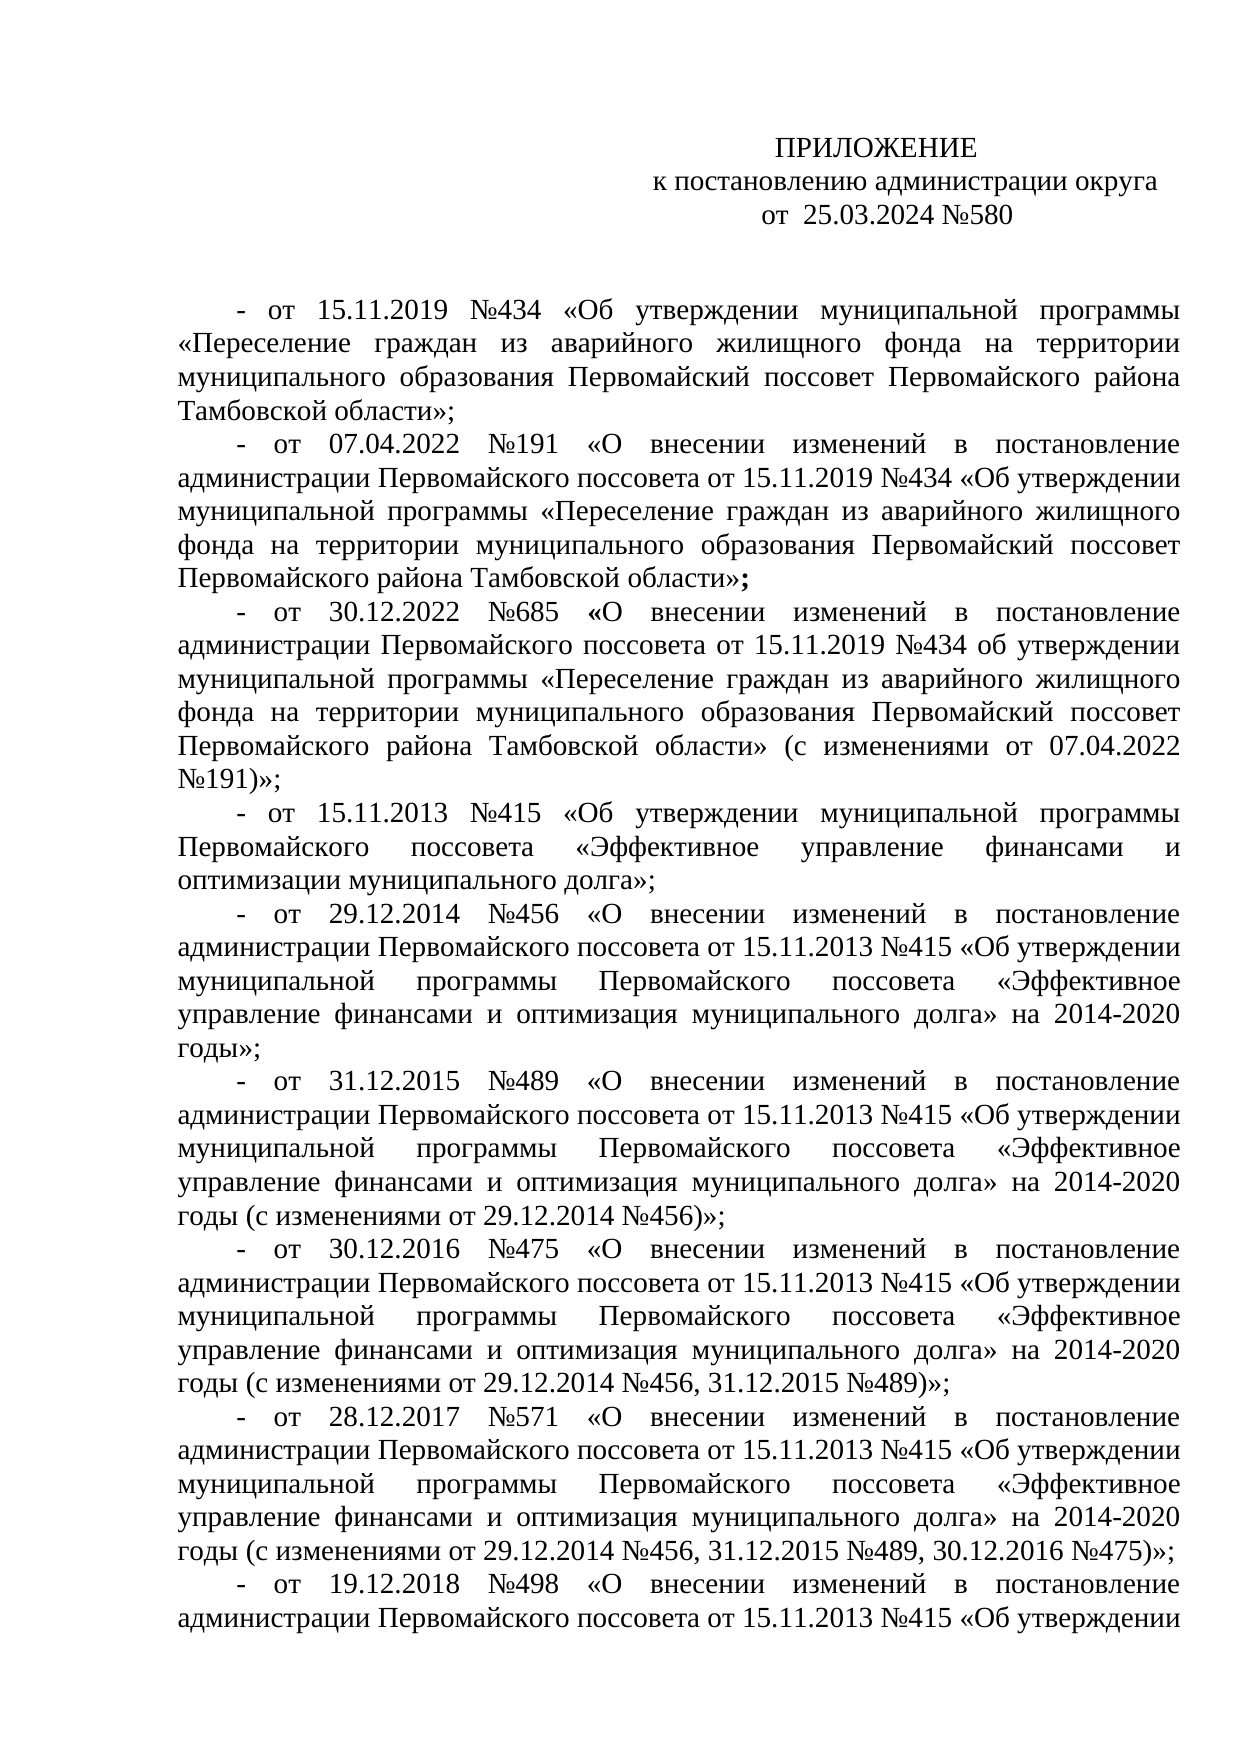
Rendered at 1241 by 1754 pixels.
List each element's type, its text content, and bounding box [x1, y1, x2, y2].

text - от 15.11.2013 №415 «Об утверждении муниципальной программы Первомайского поссовета «Эффективное управление финансами и оптимизации муниципального долга»; [177, 795, 1181, 896]
text ПРИЛОЖЕНИЕ [177, 130, 1181, 163]
text - от 31.12.2015 №489 «О внесении изменений в постановление администрации Первомайского поссовета от 15.11.2013 №415 «Об утверждении муниципальной программы Первомайского поссовета «Эффективное управление финансами и оптимизация муниципального долга» на 2014-2020 годы (с изменениями от 29.12.2014 №456)»; [177, 1063, 1181, 1231]
text к постановлению администрации округа [177, 163, 1181, 197]
text - от 30.12.2016 №475 «О внесении изменений в постановление администрации Первомайского поссовета от 15.11.2013 №415 «Об утверждении муниципальной программы Первомайского поссовета «Эффективное управление финансами и оптимизация муниципального долга» на 2014-2020 годы (с изменениями от 29.12.2014 №456, 31.12.2015 №489)»; [177, 1231, 1181, 1399]
text - от 29.12.2014 №456 «О внесении изменений в постановление администрации Первомайского поссовета от 15.11.2013 №415 «Об утверждении муниципальной программы Первомайского поссовета «Эффективное управление финансами и оптимизация муниципального долга» на 2014-2020 годы»; [177, 896, 1181, 1063]
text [177, 1567, 1181, 1634]
text - от 15.11.2019 №434 «Об утверждении муниципальной программы «Переселение граждан из аварийного жилищного фонда на территории муниципального образования Первомайский поссовет Первомайского района Тамбовской области»; [177, 292, 1181, 426]
text - от 07.04.2022 №191 «О внесении изменений в постановление администрации Первомайского поссовета от 15.11.2019 №434 «Об утверждении муниципальной программы «Переселение граждан из аварийного жилищного фонда на территории муниципального образования Первомайский поссовет Первомайского района Тамбовской области»; [177, 426, 1181, 594]
text - от 30.12.2022 №685 «О внесении изменений в постановление администрации Первомайского поссовета от 15.11.2019 №434 об утверждении муниципальной программы «Переселение граждан из аварийного жилищного фонда на территории муниципального образования Первомайский поссовет Первомайского района Тамбовской области» (с изменениями от 07.04.2022 №191)»; [177, 594, 1181, 795]
text от 25.03.2024 №580 [177, 197, 1181, 231]
text - от 28.12.2017 №571 «О внесении изменений в постановление администрации Первомайского поссовета от 15.11.2013 №415 «Об утверждении муниципальной программы Первомайского поссовета «Эффективное управление финансами и оптимизация муниципального долга» на 2014-2020 годы (с изменениями от 29.12.2014 №456, 31.12.2015 №489, 30.12.2016 №475)»; [177, 1399, 1181, 1567]
